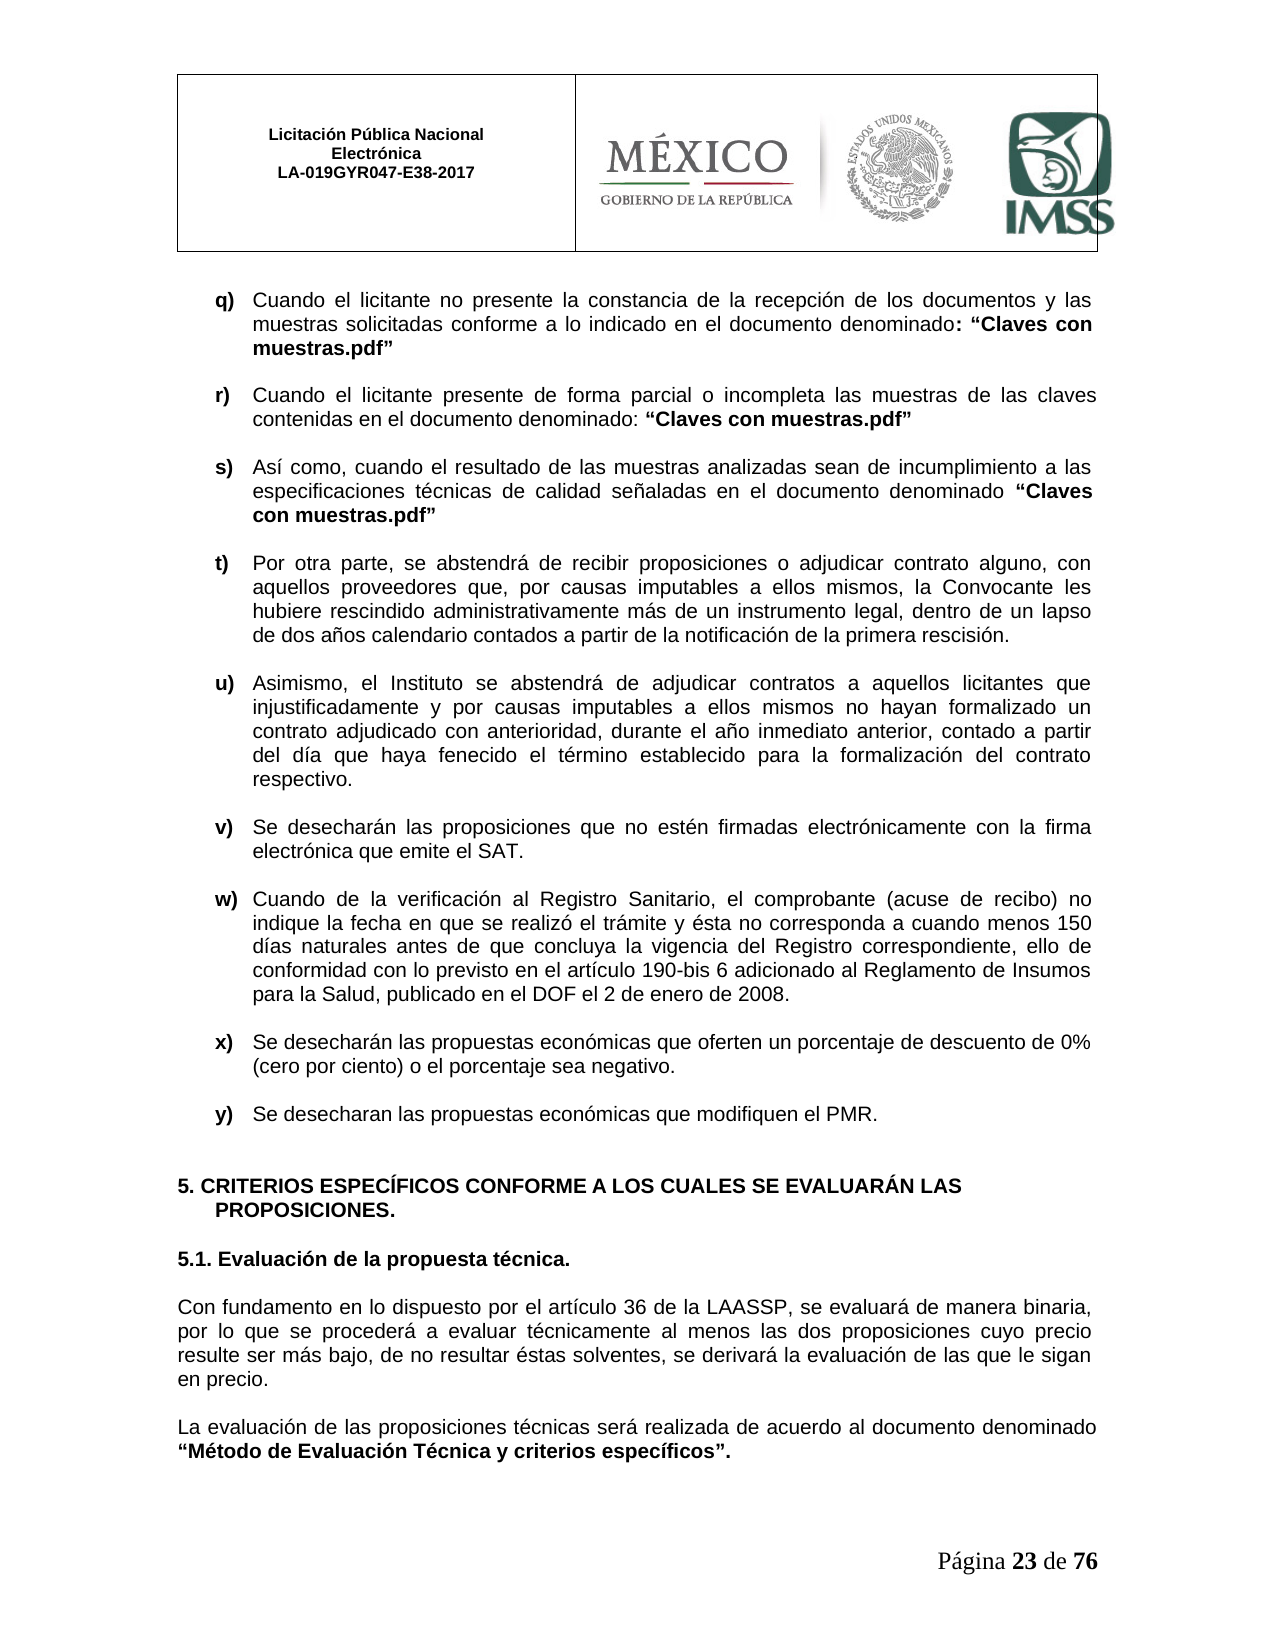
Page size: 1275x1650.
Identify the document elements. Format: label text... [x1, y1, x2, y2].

list Así como, cuando el resultado de las muestras analizadas sean de incumplimiento a las especificaciones técnicas de calidad señaladas en el documento denominado “Claves con muestras.pdf” [215, 455, 1093, 527]
subtitle CRITERIOS ESPECÍFICOS CONFORME A LOS CUALES SE EVALUARÁN LAS PROPOSICIONES. [177, 1174, 1093, 1222]
picture [1098, 102, 1116, 241]
list Se desecharan las propuestas económicas que modifiquen el PMR. [215, 1102, 1093, 1126]
subtitle Evaluación de la propuesta técnica. [177, 1247, 1093, 1271]
list Asimismo, el Instituto se abstendrá de adjudicar contratos a aquellos licitantes que injustificadamente y por causas imputables a ellos mismos no hayan formalizado un contrato adjudicado con anterioridad, durante el año inmediato anterior, contado a partir del día que haya fenecido el término establecido para la formalización del contrato respectivo. [215, 671, 1093, 791]
text Con fundamento en lo dispuesto por el artículo 36 de la LAASSP, se evaluará de manera binaria, por lo que se procederá a evaluar técnicamente al menos las dos proposiciones cuyo precio resulte ser más bajo, de no resultar éstas solventes, se derivará la evaluación de las que le sigan en precio. [177, 1295, 1093, 1391]
list Por otra parte, se abstendrá de recibir proposiciones o adjudicar contrato alguno, con aquellos proveedores que, por causas imputables a ellos mismos, la Convocante les hubiere rescindido administrativamente más de un instrumento legal, dentro de un lapso de dos años calendario contados a partir de la notificación de la primera rescisión. [215, 551, 1093, 647]
text La evaluación de las proposiciones técnicas será realizada de acuerdo al documento denominado “Método de Evaluación Técnica y criterios específicos”. [177, 1415, 1098, 1463]
picture [597, 101, 957, 233]
list Se desecharán las proposiciones que no estén firmadas electrónicamente con la firma electrónica que emite el SAT. [215, 814, 1093, 862]
list Cuando el licitante no presente la constancia de la recepción de los documentos y las muestras solicitadas conforme a lo indicado en el documento denominado: “Claves con muestras.pdf” [215, 287, 1093, 359]
list Cuando el licitante presente de forma parcial o incompleta las muestras de las claves contenidas en el documento denominado: “Claves con muestras.pdf” [215, 383, 1098, 431]
list Cuando de la verificación al Registro Sanitario, el comprobante (acuse de recibo) no indique la fecha en que se realizó el trámite y ésta no corresponda a cuando menos 150 días naturales antes de que concluya la vigencia del Registro correspondiente, ello de conformidad con lo previsto en el artículo 190-bis 6 adicionado al Reglamento de Insumos para la Salud, publicado en el DOF el 2 de enero de 2008. [215, 886, 1093, 1006]
picture [1001, 102, 1097, 241]
list Se desecharán las propuestas económicas que oferten un porcentaje de descuento de 0% (cero por ciento) o el porcentaje sea negativo. [215, 1030, 1093, 1078]
